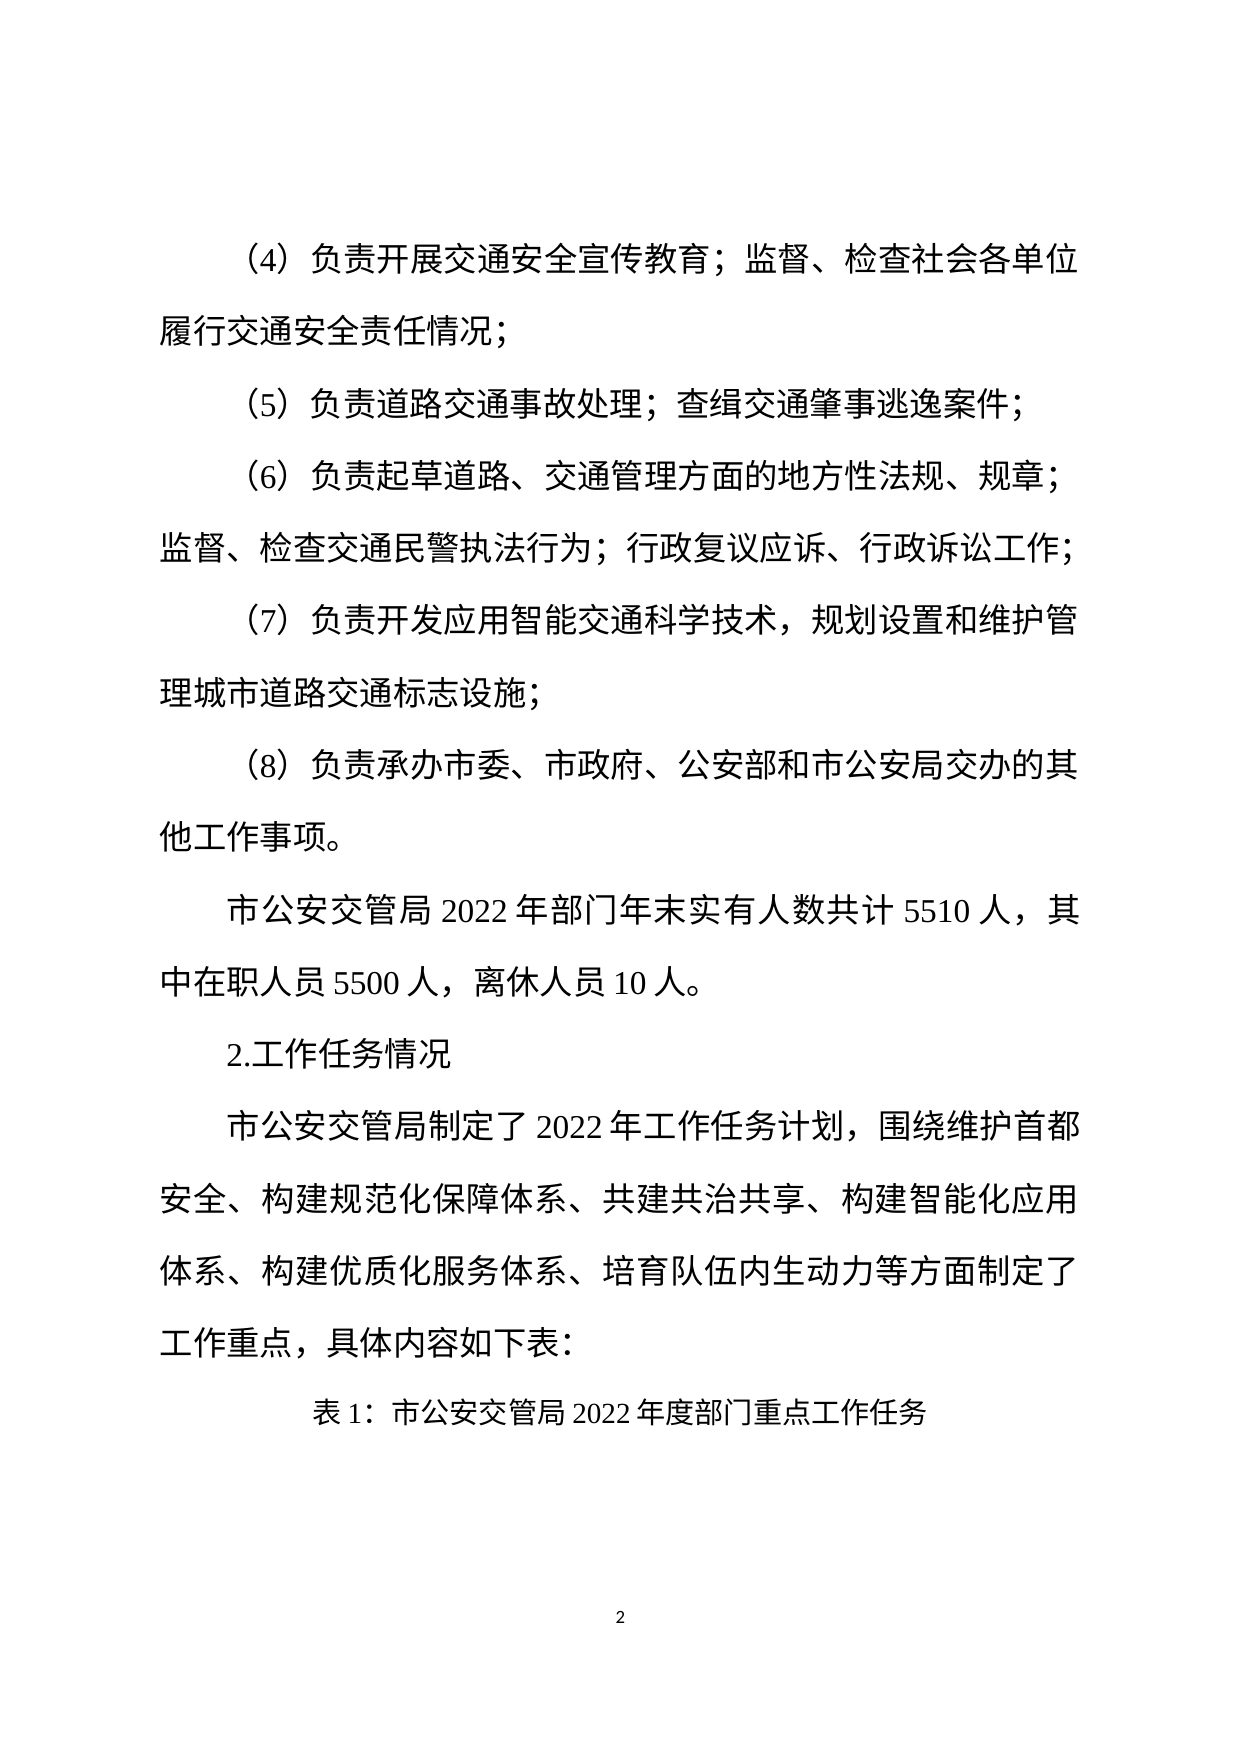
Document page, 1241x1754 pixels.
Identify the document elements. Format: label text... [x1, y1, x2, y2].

text 市公安交管局制定了2022年工作任务计划，围绕维护首都安全、构建规范化保障体系、共建共治共享、构建智能化应用体系、构建优质化服务体系、培育队伍内生动力等方面制定了工作重点，具体内容如下表： [159, 1100, 1081, 1365]
text （6）负责起草道路、交通管理方面的地方性法规、规章；监督、检查交通民警执法行为；行政复议应诉、行政诉讼工作； [159, 450, 1081, 570]
text 表1：市公安交管局2022年度部门重点工作任务 [159, 1389, 1081, 1432]
text （7）负责开发应用智能交通科学技术，规划设置和维护管理城市道路交通标志设施； [159, 594, 1081, 715]
text （4）负责开展交通安全宣传教育；监督、检查社会各单位履行交通安全责任情况； [159, 233, 1081, 353]
text 2.工作任务情况 [159, 1028, 1081, 1076]
text 市公安交管局2022年部门年末实有人数共计5510人，其中在职人员5500人，离休人员10人。 [159, 883, 1081, 1004]
text （8）负责承办市委、市政府、公安部和市公安局交办的其他工作事项。 [159, 739, 1081, 859]
text （5）负责道路交通事故处理；查缉交通肇事逃逸案件； [159, 377, 1081, 426]
